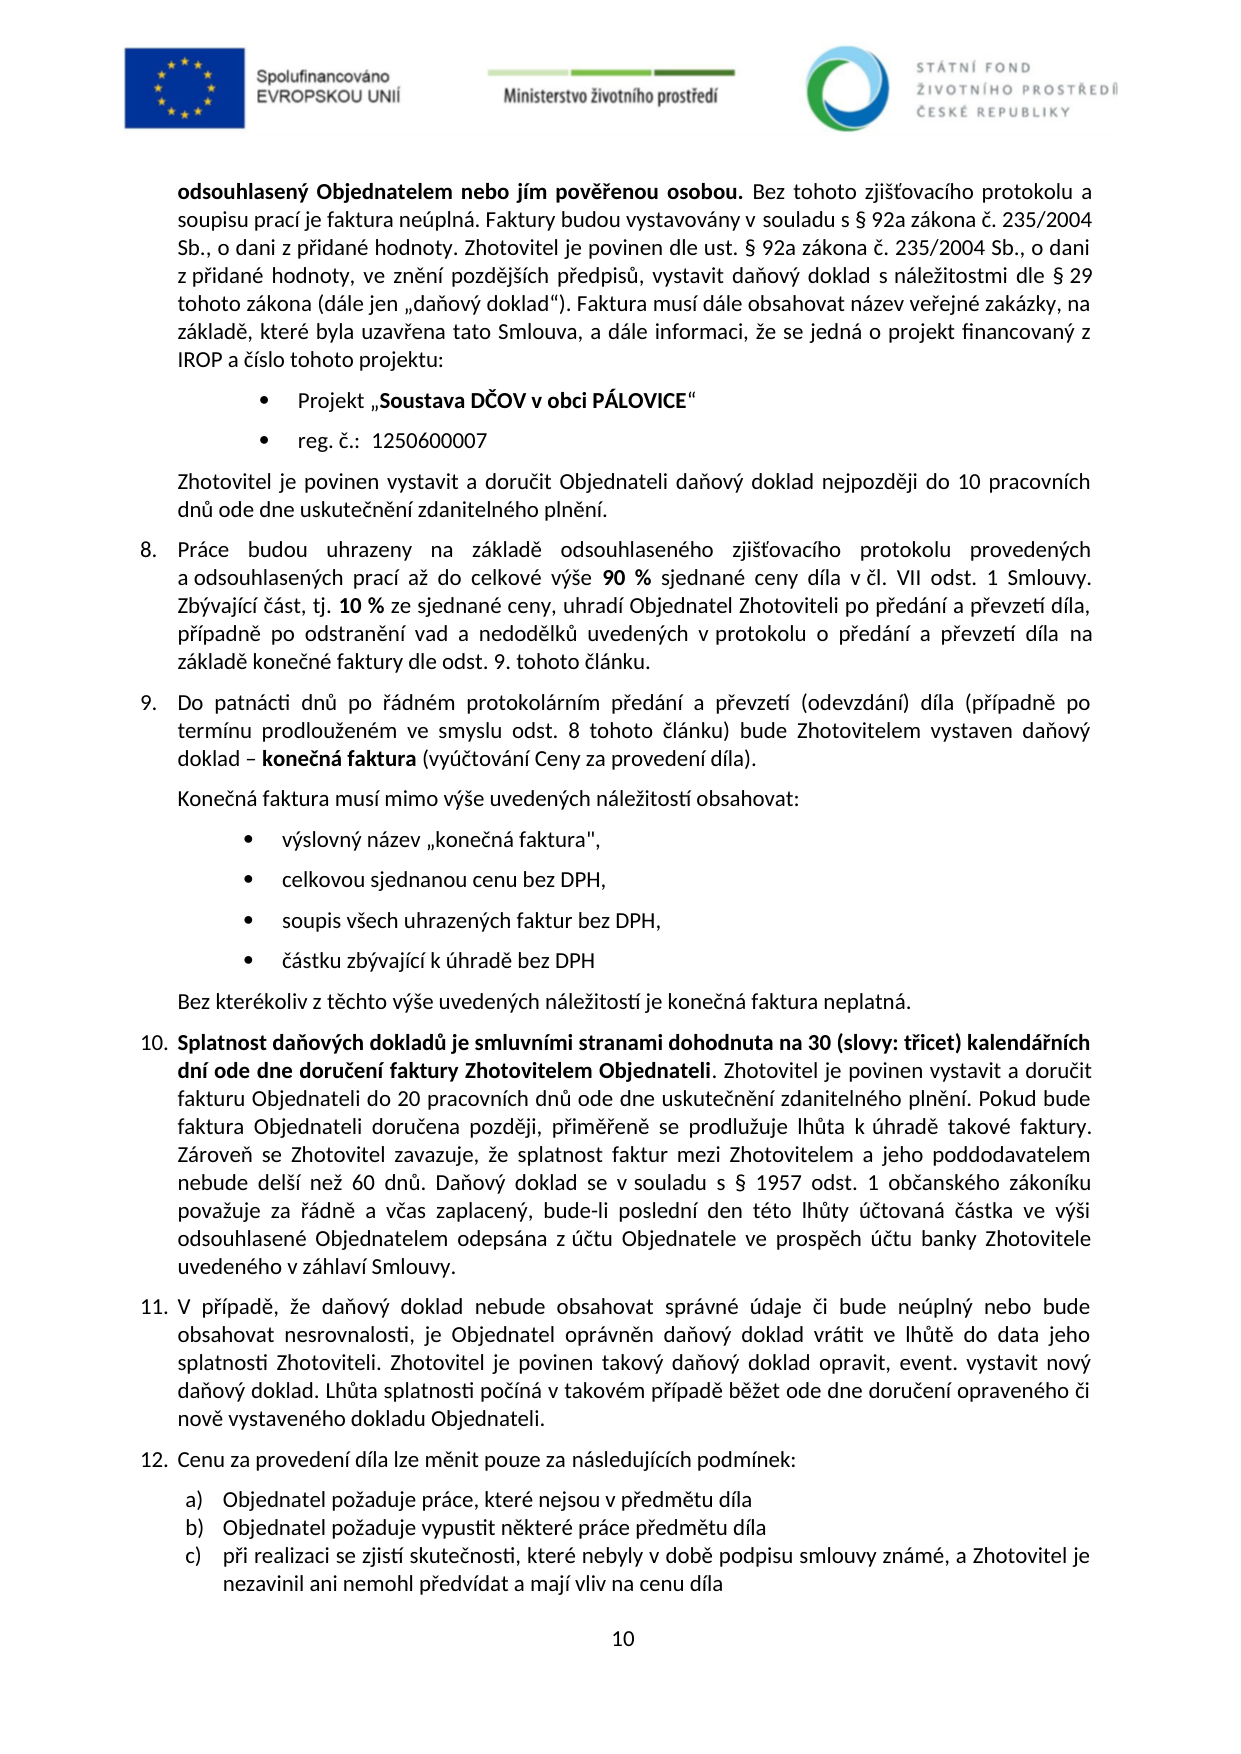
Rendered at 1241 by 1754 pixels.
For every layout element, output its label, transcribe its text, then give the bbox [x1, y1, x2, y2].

list Objednatel požaduje vypustit některé práce předmětu díla [185, 1513, 1092, 1542]
list při realizaci se zjistí skutečnosti, které nebyly v době podpisu smlouvy známé, a Zhotovitel je nezavinil ani nemohl předvídat a mají vliv na cenu díla [185, 1542, 1092, 1598]
text Bez kterékoliv z těchto výše uvedených náležitostí je konečná faktura neplatná. [177, 987, 1092, 1015]
list celkovou sjednanou cenu bez DPH, [244, 866, 1092, 894]
list částku zbývající k úhradě bez DPH [244, 947, 1092, 975]
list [140, 177, 1092, 373]
list V případě, že daňový doklad nebude obsahovat správné údaje či bude neúplný nebo bude obsahovat nesrovnalosti, je Objednatel oprávněn daňový doklad vrátit ve lhůtě do data jeho splatnosti Zhotoviteli. Zhotovitel je povinen takový daňový doklad opravit, event. vystavit nový daňový doklad. Lhůta splatnosti počíná v takovém případě běžet ode dne doručení opraveného či nově vystaveného dokladu Objednateli. [140, 1292, 1092, 1432]
text Zhotovitel je povinen vystavit a doručit Objednateli daňový doklad nejpozději do 10 pracovních dnů ode dne uskutečnění zdanitelného plnění. [177, 467, 1092, 523]
text Konečná faktura musí mimo výše uvedených náležitostí obsahovat: [177, 784, 1092, 813]
list Práce budou uhrazeny na základě odsouhlaseného zjišťovacího protokolu provedených a odsouhlasených prací až do celkové výše 90 % sjednané ceny díla v čl. VII odst. 1 Smlouvy. Zbývající část, tj. 10 % ze sjednané ceny, uhradí Objednatel Zhotoviteli po předání a převzetí díla, případně po odstranění vad a nedodělků uvedených v protokolu o předání a převzetí díla na základě konečné faktury dle odst. 9. tohoto článku. [140, 535, 1092, 676]
list Do patnácti dnů po řádném protokolárním předání a převzetí (odevzdání) díla (případně po termínu prodlouženém ve smyslu odst. 8 tohoto článku) bude Zhotovitelem vystaven daňový doklad – konečná faktura (vyúčtování Ceny za provedení díla). [140, 688, 1092, 772]
list reg. č.: 1250600007 [260, 426, 1092, 454]
list Projekt „Soustava DČOV v obci PÁLOVICE“ [260, 386, 1092, 414]
picture [122, 42, 1118, 136]
list Splatnost daňových dokladů je smluvními stranami dohodnuta na 30 (slovy: třicet) kalendářních dní ode dne doručení faktury Zhotovitelem Objednateli. Zhotovitel je povinen vystavit a doručit fakturu Objednateli do 20 pracovních dnů ode dne uskutečnění zdanitelného plnění. Pokud bude faktura Objednateli doručena později, přiměřeně se prodlužuje lhůta k úhradě takové faktury. Zároveň se Zhotovitel zavazuje, že splatnost faktur mezi Zhotovitelem a jeho poddodavatelem nebude delší než 60 dnů. Daňový doklad se v souladu s § 1957 odst. 1 občanského zákoníku považuje za řádně a včas zaplacený, bude-li poslední den této lhůty účtovaná částka ve výši odsouhlasené Objednatelem odepsána z účtu Objednatele ve prospěch účtu banky Zhotovitele uvedeného v záhlaví Smlouvy. [140, 1028, 1092, 1280]
list Objednatel požaduje práce, které nejsou v předmětu díla [185, 1486, 1092, 1513]
list výslovný název „konečná faktura", [244, 825, 1092, 853]
list soupis všech uhrazených faktur bez DPH, [244, 906, 1092, 934]
list Cenu za provedení díla lze měnit pouze za následujících podmínek: [140, 1445, 1092, 1473]
